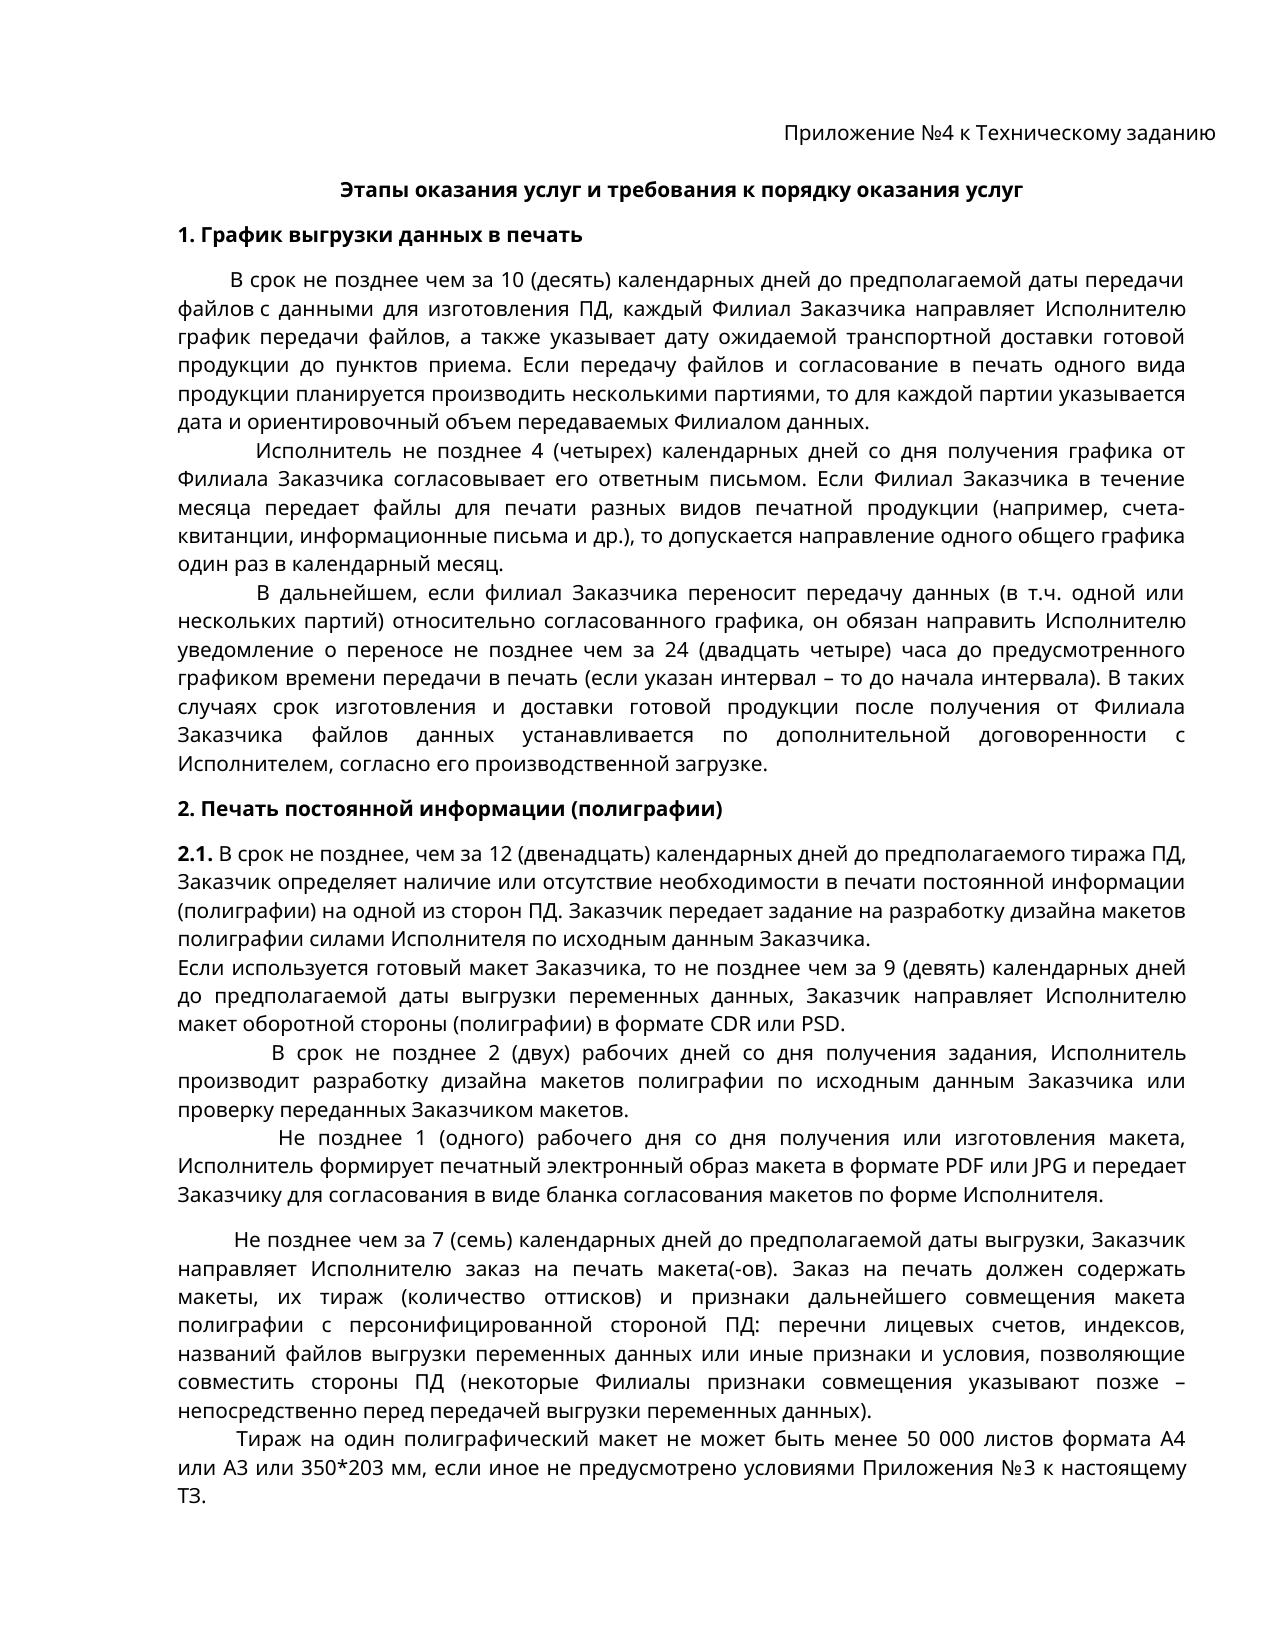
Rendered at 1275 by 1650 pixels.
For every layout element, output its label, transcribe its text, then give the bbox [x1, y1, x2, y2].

text Исполнитель не позднее 4 (четырех) календарных дней со дня получения графика от Филиала Заказчика согласовывает его ответным письмом. Если Филиал Заказчика в течение месяца передает файлы для печати разных видов печатной продукции (например, счета-квитанции, информационные письма и др.), то допускается направление одного общего графика один раз в календарный месяц. [177, 436, 1186, 578]
text Приложение №4 к Техническому заданию [222, 118, 1216, 147]
text Не позднее чем за 7 (семь) календарных дней до предполагаемой даты выгрузки, Заказчик направляет Исполнителю заказ на печать макета(-ов). Заказ на печать должен содержать макеты, их тираж (количество оттисков) и признаки дальнейшего совмещения макета полиграфии с персонифицированной стороной ПД: перечни лицевых счетов, индексов, названий файлов выгрузки переменных данных или иные признаки и условия, позволяющие совместить стороны ПД (некоторые Филиалы признаки совмещения указывают позже – непосредственно перед передачей выгрузки переменных данных). [177, 1225, 1186, 1424]
text Этапы оказания услуг и требования к порядку оказания услуг [177, 175, 1186, 203]
text 1. График выгрузки данных в печать [177, 220, 1187, 248]
text В срок не позднее чем за 10 (десять) календарных дней до предполагаемой даты передачи файлов с данными для изготовления ПД, каждый Филиал Заказчика направляет Исполнителю график передачи файлов, а также указывает дату ожидаемой транспортной доставки готовой продукции до пунктов приема. Если передачу файлов и согласование в печать одного вида продукции планируется производить несколькими партиями, то для каждой партии указывается дата и ориентировочный объем передаваемых Филиалом данных. [177, 265, 1186, 436]
text 2. Печать постоянной информации (полиграфии) [177, 794, 1187, 822]
text В срок не позднее 2 (двух) рабочих дней со дня получения задания, Исполнитель производит разработку дизайна макетов полиграфии по исходным данным Заказчика или проверку переданных Заказчиком макетов. [177, 1038, 1187, 1123]
text Не позднее 1 (одного) рабочего дня со дня получения или изготовления макета, Исполнитель формирует печатный электронный образ макета в формате PDF или JPG и передает Заказчику для согласования в виде бланка согласования макетов по форме Исполнителя. [177, 1123, 1187, 1208]
text В дальнейшем, если филиал Заказчика переносит передачу данных (в т.ч. одной или нескольких партий) относительно согласованного графика, он обязан направить Исполнителю уведомление о переносе не позднее чем за 24 (двадцать четыре) часа до предусмотренного графиком времени передачи в печать (если указан интервал – то до начала интервала). В таких случаях срок изготовления и доставки готовой продукции после получения от Филиала Заказчика файлов данных устанавливается по дополнительной договоренности с Исполнителем, согласно его производственной загрузке. [177, 578, 1186, 777]
text Если используется готовый макет Заказчика, то не позднее чем за 9 (девять) календарных дней до предполагаемой даты выгрузки переменных данных, Заказчик направляет Исполнителю макет оборотной стороны (полиграфии) в формате CDR или PSD. [177, 953, 1187, 1038]
text Тираж на один полиграфический макет не может быть менее 50 000 листов формата А4 или А3 или 350*203 мм, если иное не предусмотрено условиями Приложения №3 к настоящему ТЗ. [177, 1424, 1187, 1509]
text 2.1. В срок не позднее, чем за 12 (двенадцать) календарных дней до предполагаемого тиража ПД, Заказчик определяет наличие или отсутствие необходимости в печати постоянной информации (полиграфии) на одной из сторон ПД. Заказчик передает задание на разработку дизайна макетов полиграфии силами Исполнителя по исходным данным Заказчика. [177, 839, 1187, 953]
